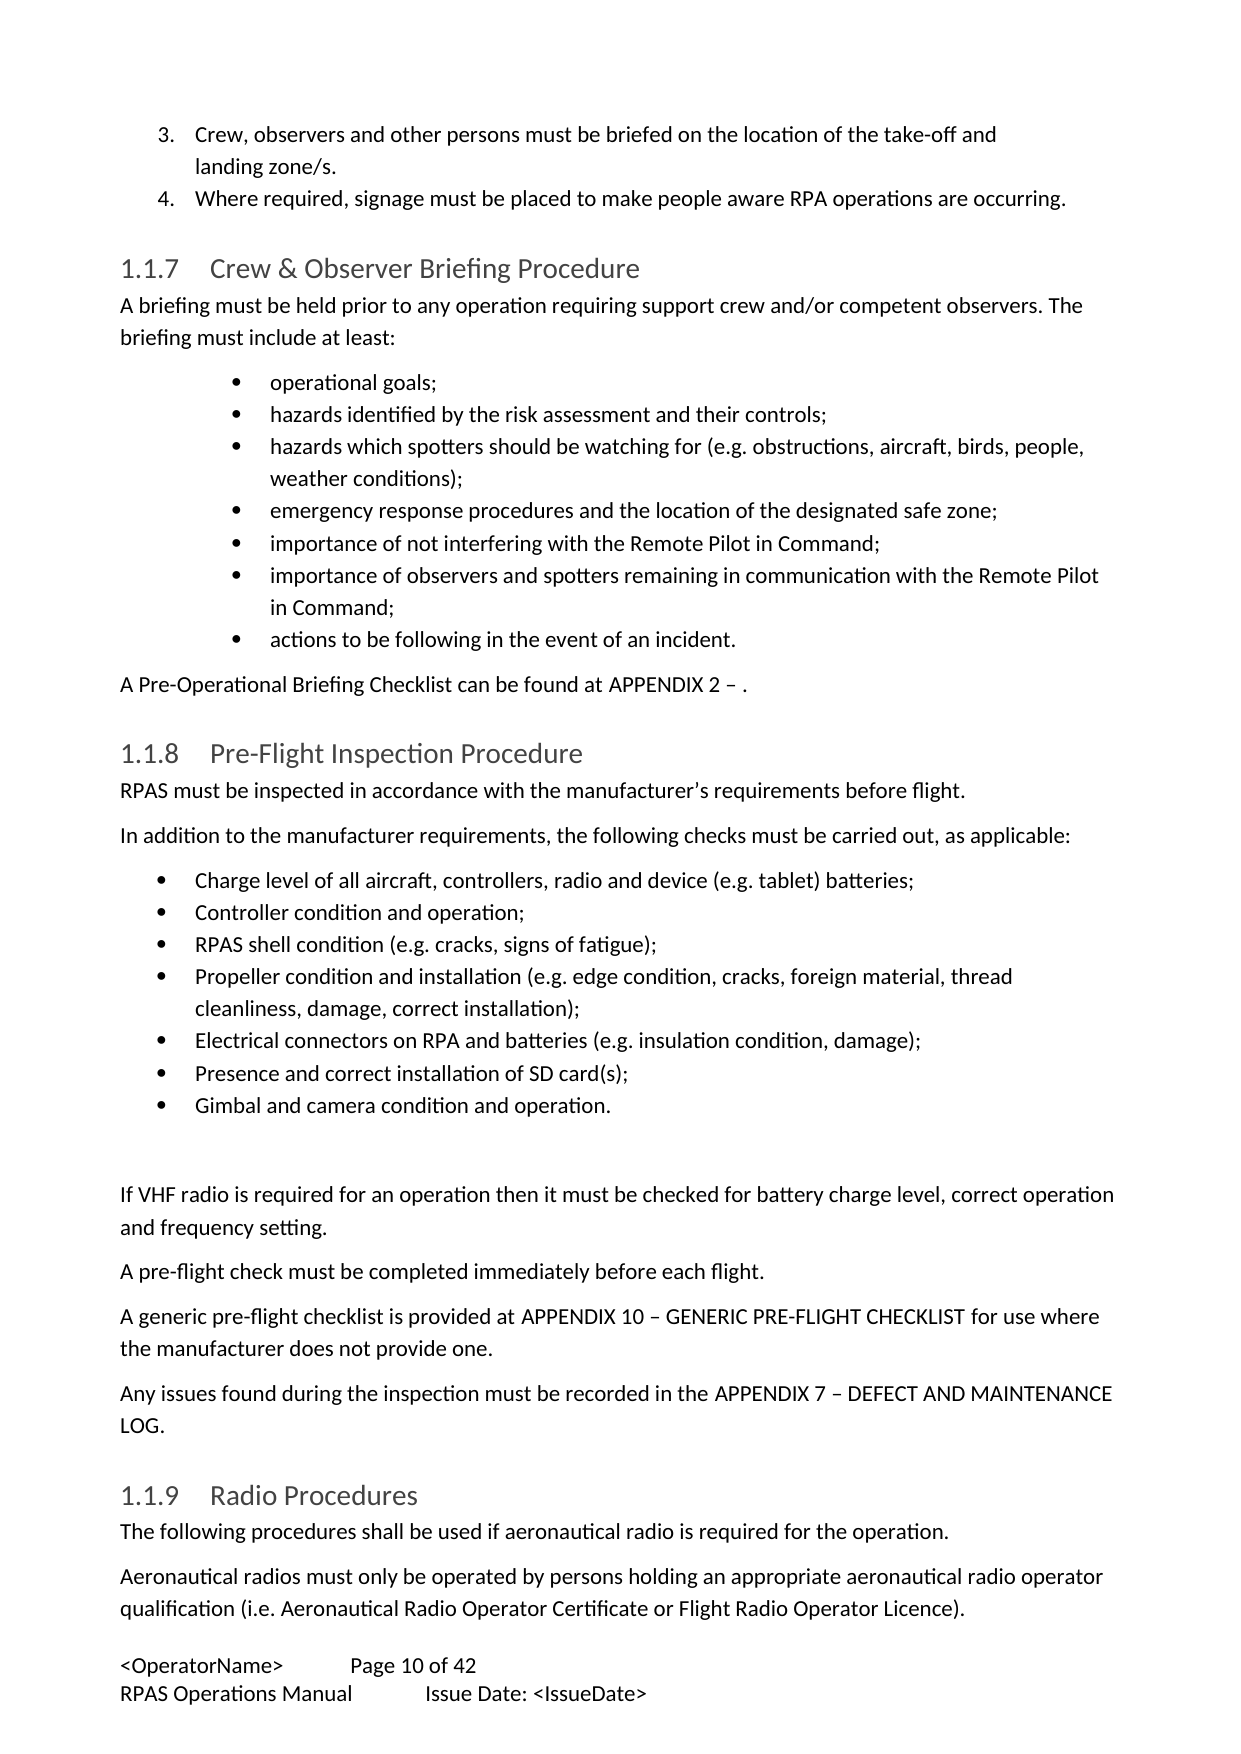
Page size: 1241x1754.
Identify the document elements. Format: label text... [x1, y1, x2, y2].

list Electrical connectors on RPA and batteries (e.g. insulation condition, damage); [157, 1027, 1120, 1055]
list Where required, signage must be placed to make people aware RPA operations are occurring. [157, 184, 1120, 212]
text RPAS must be inspected in accordance with the manufacturer’s requirements before flight. [120, 776, 1120, 804]
text In addition to the manufacturer requirements, the following checks must be carried out, as applicable: [120, 821, 1120, 849]
text If VHF radio is required for an operation then it must be checked for battery charge level, correct operation and frequency setting. [120, 1180, 1120, 1241]
text A Pre-Operational Briefing Checklist can be found at APPENDIX 2 – . [120, 670, 1120, 698]
text The following procedures shall be used if aeronautical radio is required for the operation. [120, 1517, 1120, 1546]
text hazards which spotters should be watching for (e.g. obstructions, aircraft, birds, people, weather conditions); [232, 432, 1120, 492]
text A briefing must be held prior to any operation requiring support crew and/or competent observers. The briefing must include at least: [120, 291, 1120, 351]
text emergency response procedures and the location of the designated safe zone; [232, 496, 1120, 524]
subtitle Radio Procedures [120, 1477, 1120, 1512]
list Gimbal and camera condition and operation. [157, 1091, 1120, 1119]
text actions to be following in the event of an incident. [232, 625, 1120, 653]
list Crew, observers and other persons must be briefed on the location of the take-off and landing zone/s. [157, 120, 1120, 180]
text Any issues found during the inspection must be recorded in the APPENDIX 7 – DEFECT AND MAINTENANCE LOG. [120, 1379, 1120, 1439]
text importance of not interfering with the Remote Pilot in Command; [232, 529, 1120, 557]
text A generic pre-flight checklist is provided at APPENDIX 10 – GENERIC PRE-FLIGHT CHECKLIST for use where the manufacturer does not provide one. [120, 1302, 1120, 1362]
list RPAS shell condition (e.g. cracks, signs of fatigue); [157, 930, 1120, 958]
list Controller condition and operation; [157, 898, 1120, 926]
list Charge level of all aircraft, controllers, radio and device (e.g. tablet) batteries; [157, 866, 1120, 894]
subtitle Crew & Observer Briefing Procedure [120, 250, 1120, 286]
text Aeronautical radios must only be operated by persons holding an appropriate aeronautical radio operator qualification (i.e. Aeronautical Radio Operator Certificate or Flight Radio Operator Licence). [120, 1562, 1120, 1622]
list Propeller condition and installation (e.g. edge condition, cracks, foreign material, thread cleanliness, damage, correct installation); [157, 962, 1120, 1022]
text A pre-flight check must be completed immediately before each flight. [120, 1257, 1120, 1285]
list Presence and correct installation of SD card(s); [157, 1059, 1120, 1087]
subtitle Pre-Flight Inspection Procedure [120, 735, 1120, 771]
text hazards identified by the risk assessment and their controls; [232, 400, 1120, 428]
text importance of observers and spotters remaining in communication with the Remote Pilot in Command; [232, 561, 1120, 621]
text operational goals; [232, 368, 1120, 396]
